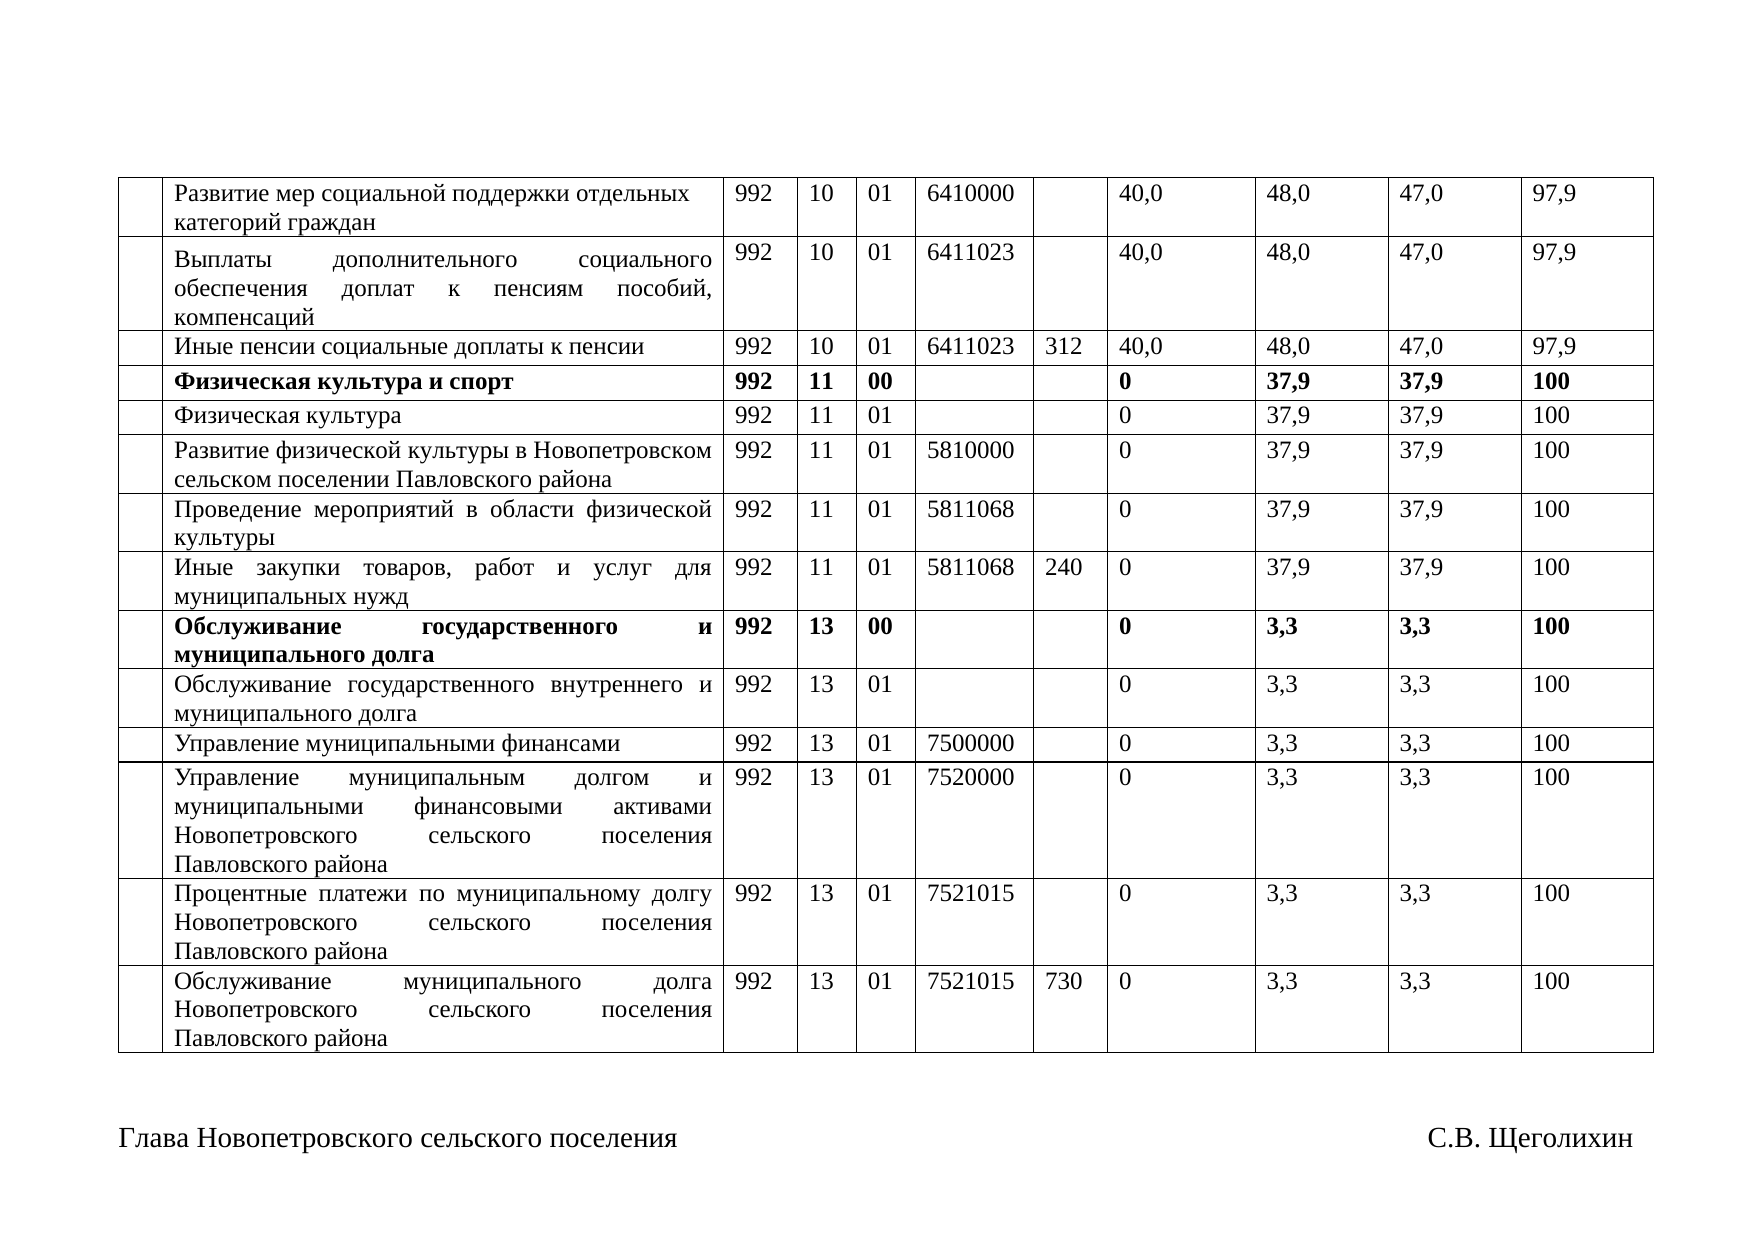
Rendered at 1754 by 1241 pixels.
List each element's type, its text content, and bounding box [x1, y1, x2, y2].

table_cell 01 [857, 401, 915, 434]
table_cell 992 [724, 763, 797, 877]
table_cell 37,9 [1256, 552, 1388, 610]
table_cell Иные закупки товаров, работ и услуг для муниципальных нужд [163, 552, 723, 610]
table_cell 7500000 [916, 728, 1033, 761]
table_cell 0 [1108, 552, 1255, 610]
table_cell [1034, 494, 1107, 551]
table_cell 0 [1108, 763, 1255, 877]
table_cell [119, 728, 162, 761]
table_cell 37,9 [1389, 552, 1521, 610]
table_cell 992 [724, 966, 797, 1052]
table_cell [916, 401, 1033, 434]
table_cell [1034, 366, 1107, 399]
table_cell 97,9 [1522, 237, 1653, 330]
table_cell 01 [857, 966, 915, 1052]
table_cell 3,3 [1389, 669, 1521, 727]
table_cell Выплаты дополнительного социального обеспечения доплат к пенсиям пособий, компенсаций [163, 237, 723, 330]
table_cell 40,0 [1108, 237, 1255, 330]
table_cell 100 [1522, 669, 1653, 727]
table_cell 100 [1522, 763, 1653, 877]
table_cell Обслуживание государственного и муниципального долга [163, 611, 723, 668]
table_cell 3,3 [1389, 728, 1521, 761]
table_cell 11 [798, 401, 856, 434]
table_cell [119, 401, 162, 434]
table_cell 0 [1108, 966, 1255, 1052]
table_cell 13 [798, 966, 856, 1052]
table_cell 992 [724, 178, 797, 236]
table_cell 47,0 [1389, 237, 1521, 330]
table_cell 992 [724, 611, 797, 668]
table_cell 0 [1108, 494, 1255, 551]
table_cell 992 [724, 237, 797, 330]
table_cell 992 [724, 728, 797, 761]
table_cell 5810000 [916, 435, 1033, 493]
table_cell 00 [857, 366, 915, 399]
table_cell 992 [724, 552, 797, 610]
table_cell 992 [724, 331, 797, 365]
table_cell 7520000 [916, 763, 1033, 877]
table_cell 0 [1108, 728, 1255, 761]
table_cell 01 [857, 728, 915, 761]
table_cell 13 [798, 763, 856, 877]
table_cell 100 [1522, 494, 1653, 551]
text Глава Новопетровского сельского поселения С.В. Щеголихин [118, 1120, 1636, 1154]
table_cell 3,3 [1389, 879, 1521, 965]
table_cell 240 [1034, 552, 1107, 610]
table_cell [119, 366, 162, 399]
table_cell 100 [1522, 366, 1653, 399]
table_cell [916, 366, 1033, 399]
table_cell 100 [1522, 966, 1653, 1052]
table_cell Управление муниципальным долгом и муниципальными финансовыми активами Новопетровского сельского поселения Павловского района [163, 763, 723, 877]
table_cell 47,0 [1389, 331, 1521, 365]
table_cell [916, 611, 1033, 668]
table_cell 3,3 [1256, 611, 1388, 668]
table_cell 40,0 [1108, 331, 1255, 365]
table_cell 01 [857, 435, 915, 493]
table_cell 100 [1522, 401, 1653, 434]
table_cell [119, 966, 162, 1052]
table_cell [1034, 879, 1107, 965]
table_cell Обслуживание государственного внутреннего и муниципального долга [163, 669, 723, 727]
table_cell 3,3 [1256, 669, 1388, 727]
table_cell 01 [857, 331, 915, 365]
table_cell [119, 435, 162, 493]
table_cell 00 [857, 611, 915, 668]
table_cell Обслуживание муниципального долга Новопетровского сельского поселения Павловского района [163, 966, 723, 1052]
table_cell 6410000 [916, 178, 1033, 236]
table_cell 3,3 [1389, 611, 1521, 668]
table_cell [1034, 237, 1107, 330]
table_cell 992 [724, 401, 797, 434]
table_cell [1034, 178, 1107, 236]
table_cell 7521015 [916, 966, 1033, 1052]
table_cell 3,3 [1389, 763, 1521, 877]
table_cell 312 [1034, 331, 1107, 365]
table_cell Иные пенсии социальные доплаты к пенсии [163, 331, 723, 365]
table_cell 48,0 [1256, 331, 1388, 365]
table_cell 37,9 [1256, 494, 1388, 551]
table_cell [119, 879, 162, 965]
table_cell [1034, 611, 1107, 668]
table_cell 3,3 [1256, 728, 1388, 761]
table_cell 992 [724, 879, 797, 965]
table_cell 10 [798, 331, 856, 365]
table_cell 13 [798, 879, 856, 965]
table_cell 13 [798, 728, 856, 761]
table_cell [119, 669, 162, 727]
table_cell 100 [1522, 728, 1653, 761]
table_cell [119, 331, 162, 365]
table_cell 100 [1522, 552, 1653, 610]
table_cell 100 [1522, 879, 1653, 965]
table_cell 13 [798, 669, 856, 727]
table_cell 992 [724, 494, 797, 551]
table_cell 01 [857, 763, 915, 877]
table_cell Развитие мер социальной поддержки отдельных категорий граждан [163, 178, 723, 236]
table_cell 992 [724, 669, 797, 727]
table_cell [1034, 435, 1107, 493]
table_cell Развитие физической культуры в Новопетровском сельском поселении Павловского района [163, 435, 723, 493]
table_cell 11 [798, 435, 856, 493]
table_cell 37,9 [1256, 401, 1388, 434]
table_cell 97,9 [1522, 331, 1653, 365]
table_cell 37,9 [1389, 401, 1521, 434]
table_cell 7521015 [916, 879, 1033, 965]
table_cell 3,3 [1256, 763, 1388, 877]
table_cell 37,9 [1389, 494, 1521, 551]
table_cell 10 [798, 237, 856, 330]
table_cell 3,3 [1256, 966, 1388, 1052]
table_cell 37,9 [1389, 366, 1521, 399]
table_cell 730 [1034, 966, 1107, 1052]
table_cell 48,0 [1256, 178, 1388, 236]
table_cell Процентные платежи по муниципальному долгу Новопетровского сельского поселения Павловского района [163, 879, 723, 965]
table_cell Проведение мероприятий в области физической культуры [163, 494, 723, 551]
table_cell 3,3 [1389, 966, 1521, 1052]
table_cell 992 [724, 435, 797, 493]
table_cell 992 [724, 366, 797, 399]
table_cell [119, 611, 162, 668]
table_cell 5811068 [916, 552, 1033, 610]
table_cell 01 [857, 552, 915, 610]
table_cell 40,0 [1108, 178, 1255, 236]
table_cell 11 [798, 366, 856, 399]
table_cell 13 [798, 611, 856, 668]
table_cell 6411023 [916, 331, 1033, 365]
table_cell 01 [857, 237, 915, 330]
table_cell 0 [1108, 611, 1255, 668]
table_cell [119, 552, 162, 610]
table_cell 5811068 [916, 494, 1033, 551]
table_cell 100 [1522, 611, 1653, 668]
table_cell 0 [1108, 366, 1255, 399]
table_cell [1034, 763, 1107, 877]
table_cell 97,9 [1522, 178, 1653, 236]
table_cell 37,9 [1256, 366, 1388, 399]
table_cell [119, 237, 162, 330]
table_cell 37,9 [1256, 435, 1388, 493]
table_cell 0 [1108, 879, 1255, 965]
table_cell [119, 494, 162, 551]
table_cell [1034, 401, 1107, 434]
table_cell Физическая культура и спорт [163, 366, 723, 399]
table_cell 0 [1108, 401, 1255, 434]
table_cell [1034, 669, 1107, 727]
table_cell 11 [798, 494, 856, 551]
table_cell [1034, 728, 1107, 761]
table_cell 0 [1108, 669, 1255, 727]
table_cell Управление муниципальными финансами [163, 728, 723, 761]
table_cell 11 [798, 552, 856, 610]
table_cell [916, 669, 1033, 727]
table_cell 01 [857, 178, 915, 236]
table_cell 47,0 [1389, 178, 1521, 236]
table_cell 10 [798, 178, 856, 236]
table_cell 0 [1108, 435, 1255, 493]
table_cell 100 [1522, 435, 1653, 493]
table_cell 37,9 [1389, 435, 1521, 493]
table_cell 3,3 [1256, 879, 1388, 965]
table_cell Физическая культура [163, 401, 723, 434]
table_cell 01 [857, 879, 915, 965]
table_cell 01 [857, 669, 915, 727]
table_cell 6411023 [916, 237, 1033, 330]
table_cell [119, 763, 162, 877]
table_cell 48,0 [1256, 237, 1388, 330]
table_cell [119, 178, 162, 236]
table_cell 01 [857, 494, 915, 551]
